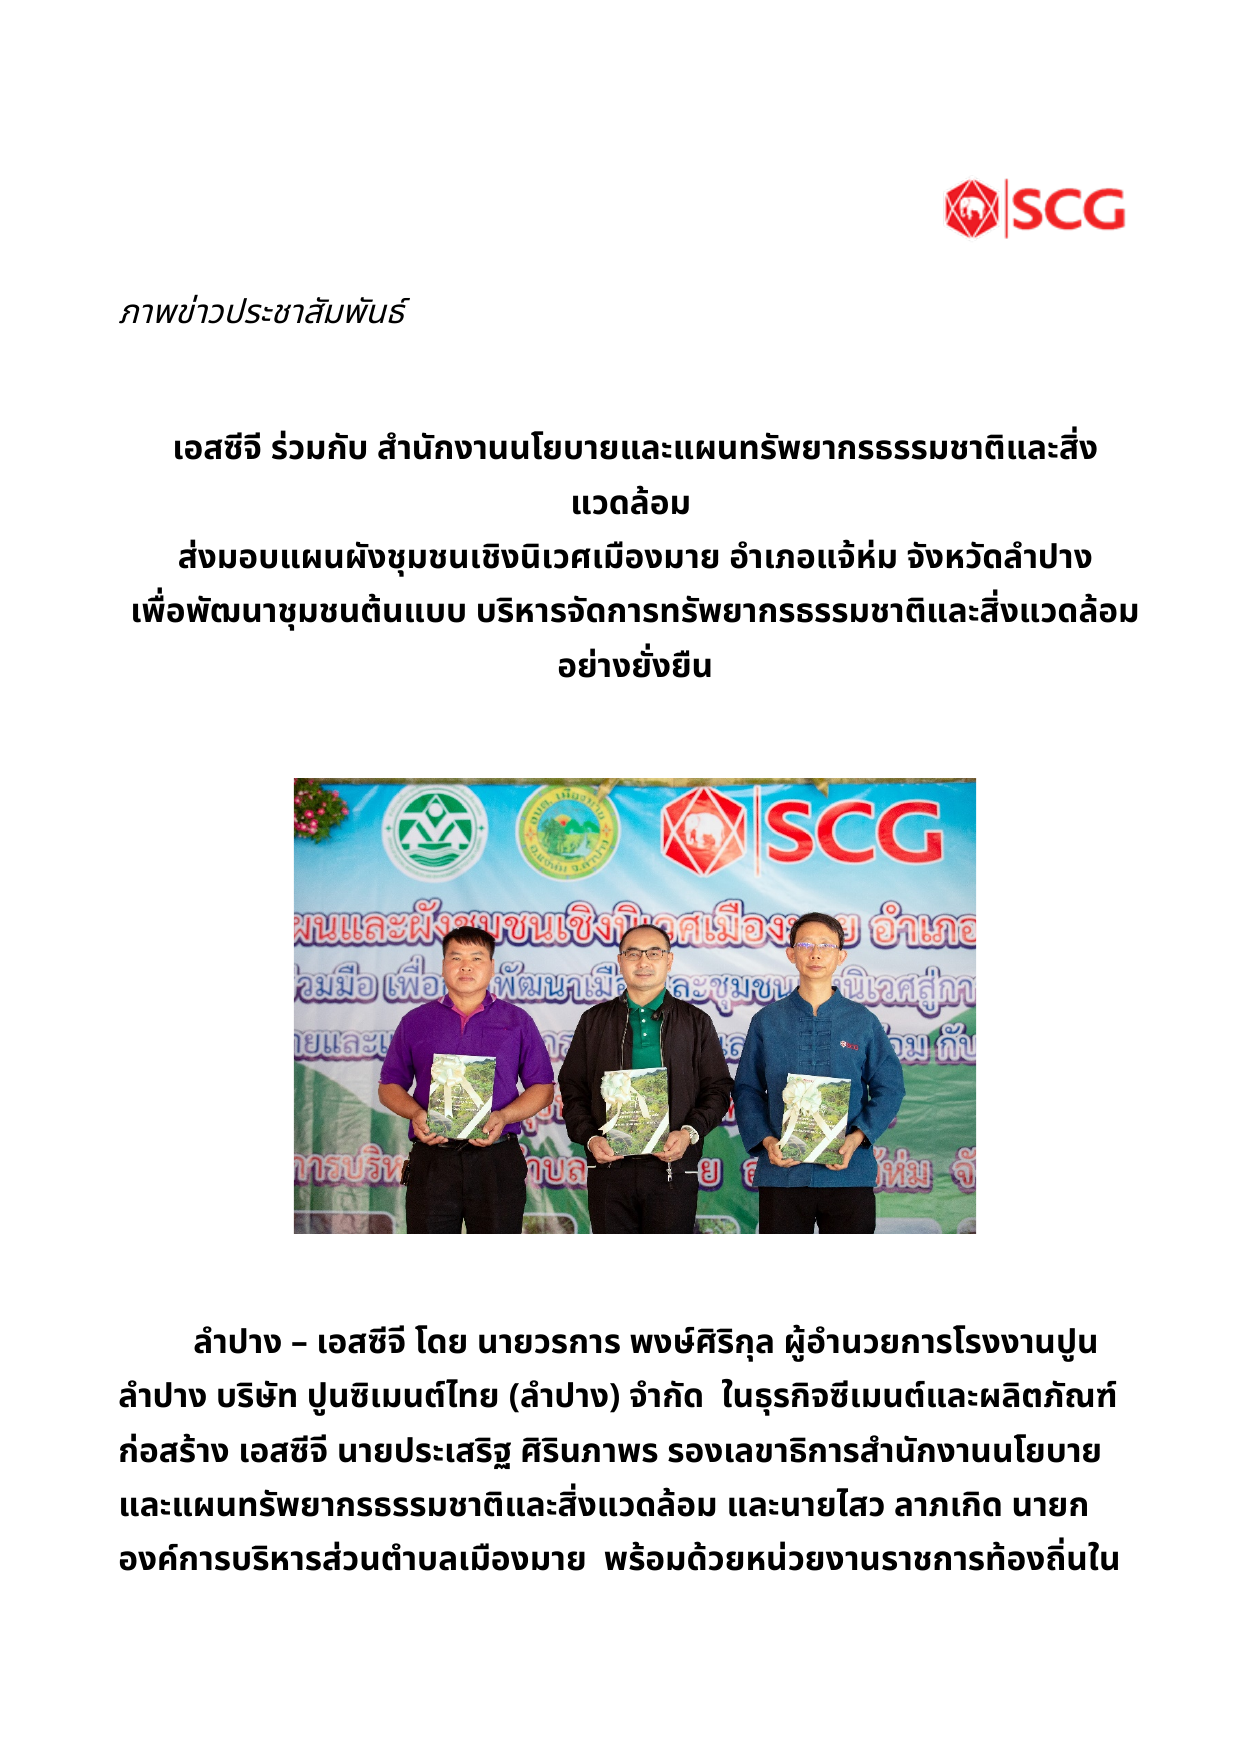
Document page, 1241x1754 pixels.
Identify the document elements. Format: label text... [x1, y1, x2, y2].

picture [917, 150, 1152, 269]
picture [293, 778, 977, 1234]
text ภาพข่าวประชาสัมพันธ์ [118, 288, 1152, 338]
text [118, 1318, 1152, 1586]
text เอสซีจี ร่วมกับ สำนักงานนโยบายและแผนทรัพยากรธรรมชาติและสิ่งแวดล้อม ส่งมอบแผนผังชุมชนเชิงนิเวศเมืองมาย อำเภอแจ้ห่ม จังหวัดลำปาง เพื่อพัฒนาชุมชนต้นแบบ บริหารจัดการทรัพยากรธรรมชาติและสิ่งแวดล้อมอย่างยั่งยืน [118, 424, 1152, 692]
